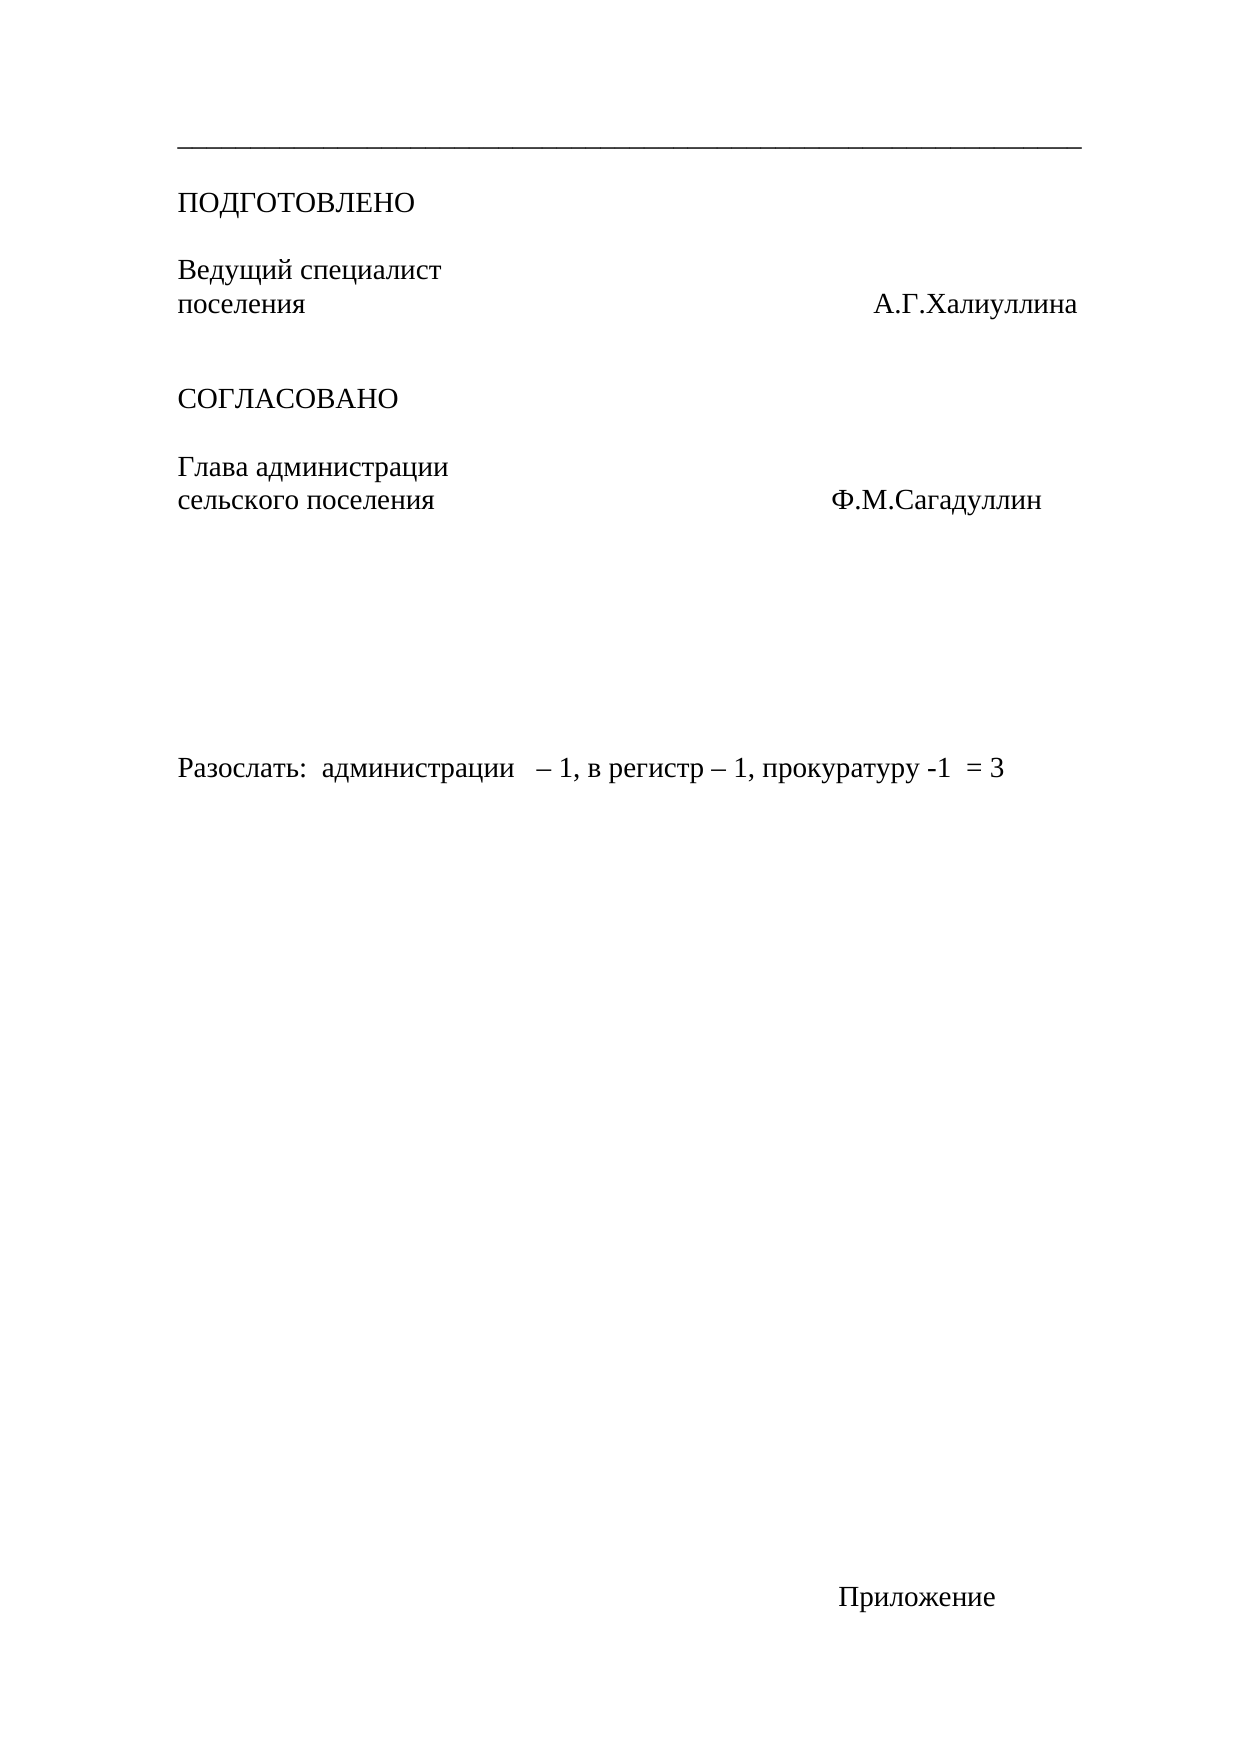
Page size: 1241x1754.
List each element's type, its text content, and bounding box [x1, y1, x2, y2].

text Глава администрации [177, 449, 1152, 482]
text Разослать: администрации – 1, в регистр – 1, прокуратуру -1 = 3 [177, 751, 1152, 784]
text ______________________________________________________________ [177, 118, 1152, 152]
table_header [827, 1580, 1224, 1636]
text сельского поселения Ф.М.Сагадуллин [177, 482, 1152, 516]
text ПОДГОТОВЛЕНО [177, 185, 1152, 219]
text поселения А.Г.Халиуллина [177, 286, 1152, 319]
text Ведущий специалист [177, 252, 1152, 286]
text СОГЛАСОВАНО [177, 382, 1152, 415]
